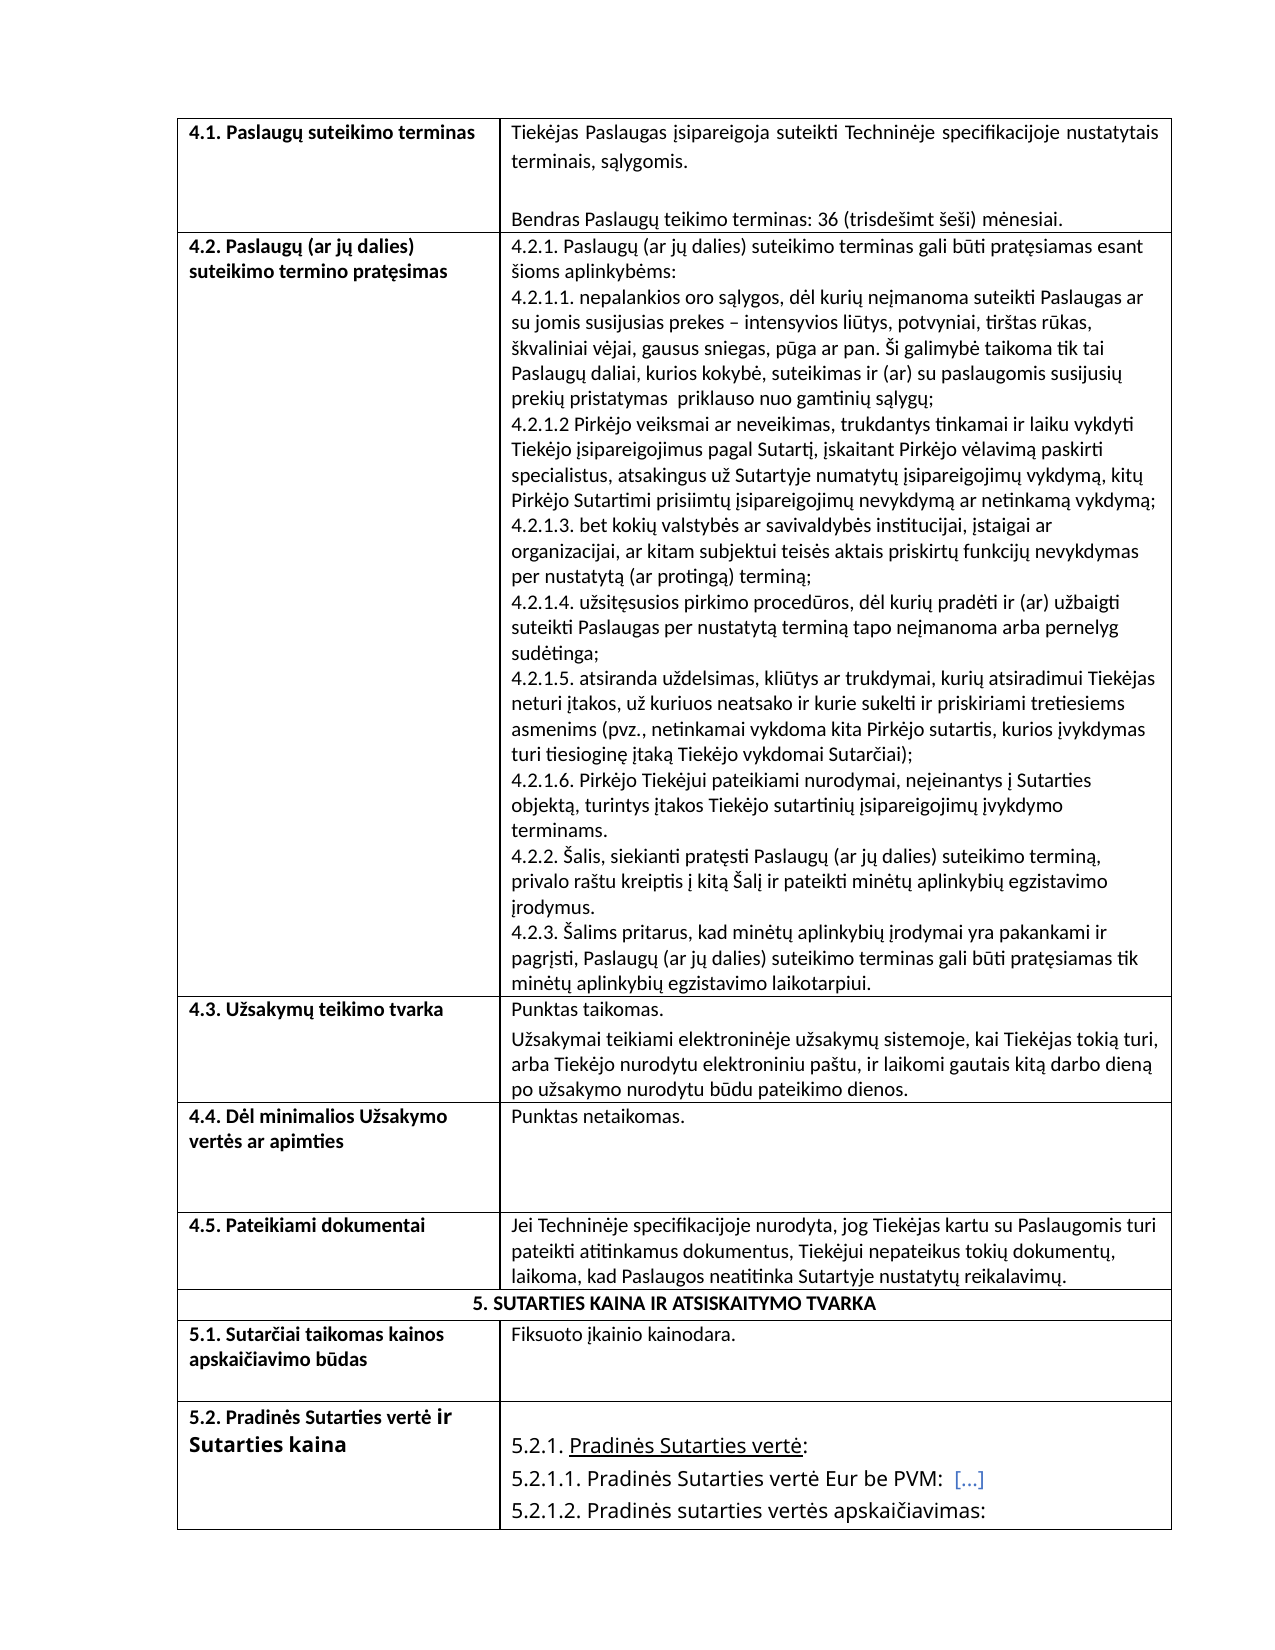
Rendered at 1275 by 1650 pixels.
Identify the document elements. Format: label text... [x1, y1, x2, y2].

table_cell 4.2. Paslaugų (ar jų dalies) suteikimo termino pratęsimas [178, 233, 499, 996]
table_cell Jei Techninėje specifikacijoje nurodyta, jog Tiekėjas kartu su Paslaugomis turi pateikti atitinkamus dokumentus, Tiekėjui nepateikus tokių dokumentų, laikoma, kad Paslaugos neatitinka Sutartyje nustatytų reikalavimų. [501, 1213, 1171, 1289]
table_cell 5. SUTARTIES KAINA IR ATSISKAITYMO TVARKA [178, 1290, 1171, 1320]
table_cell 4.3. Užsakymų teikimo tvarka [178, 997, 499, 1102]
table_cell Užsakymai teikiami elektroninėje užsakymų sistemoje, kai Tiekėjas tokią turi, arba Tiekėjo nurodytu elektroniniu paštu, ir laikomi gautais kitą darbo dieną po užsakymo nurodytu būdu pateikimo dienos. [501, 997, 1171, 1102]
table_cell 4.5. Pateikiami dokumentai [178, 1213, 499, 1289]
table_cell 4.2.1. Paslaugų (ar jų dalies) suteikimo terminas gali būti pratęsiamas esant šioms aplinkybėms: 4.2.1.1. nepalankios oro sąlygos, dėl kurių neįmanoma suteikti Paslaugas ar su jomis susijusias prekes – intensyvios liūtys, potvyniai, tirštas rūkas, škvaliniai vėjai, gausus sniegas, pūga ar pan. Ši galimybė taikoma tik tai Paslaugų daliai, kurios kokybė, suteikimas ir (ar) su paslaugomis susijusių prekių pristatymas priklauso nuo gamtinių sąlygų; 4.2.1.2 Pirkėjo veiksmai ar neveikimas, trukdantys tinkamai ir laiku vykdyti Tiekėjo įsipareigojimus pagal Sutartį, įskaitant Pirkėjo vėlavimą paskirti specialistus, atsakingus už Sutartyje numatytų įsipareigojimų vykdymą, kitų Pirkėjo Sutartimi prisiimtų įsipareigojimų nevykdymą ar netinkamą vykdymą; 4.2.1.3. bet kokių valstybės ar savivaldybės institucijai, įstaigai ar organizacijai, ar kitam subjektui teisės aktais priskirtų funkcijų nevykdymas per nustatytą (ar protingą) terminą; 4.2.1.4. užsitęsusios pirkimo procedūros, dėl kurių pradėti ir (ar) užbaigti suteikti Paslaugas per nustatytą terminą tapo neįmanoma arba pernelyg sudėtinga; 4.2.1.5. atsiranda uždelsimas, kliūtys ar trukdymai, kurių atsiradimui Tiekėjas neturi įtakos, už kuriuos neatsako ir kurie sukelti ir priskiriami tretiesiems asmenims (pvz., netinkamai vykdoma kita Pirkėjo sutartis, kurios įvykdymas turi tiesioginę įtaką Tiekėjo vykdomai Sutarčiai); 4.2.1.6. Pirkėjo Tiekėjui pateikiami nurodymai, neįeinantys į Sutarties objektą, turintys įtakos Tiekėjo sutartinių įsipareigojimų įvykdymo terminams. 4.2.2. Šalis, siekianti pratęsti Paslaugų (ar jų dalies) suteikimo terminą, privalo raštu kreiptis į kitą Šalį ir pateikti minėtų aplinkybių egzistavimo įrodymus. 4.2.3. Šalims pritarus, kad minėtų aplinkybių įrodymai yra pakankami ir pagrįsti, Paslaugų (ar jų dalies) suteikimo terminas gali būti pratęsiamas tik minėtų aplinkybių egzistavimo laikotarpiui. [501, 233, 1171, 996]
table_cell 4.4. Dėl minimalios Užsakymo vertės ar apimties [178, 1103, 499, 1212]
table_cell [501, 1321, 1171, 1401]
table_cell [501, 1402, 1171, 1529]
table_cell 5.1. Sutarčiai taikomas kainos apskaičiavimo būdas [178, 1321, 499, 1401]
table_cell [501, 1103, 1171, 1212]
table_cell Bendras Paslaugų teikimo terminas: 36 (trisdešimt šeši) [501, 119, 1171, 232]
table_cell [178, 1402, 499, 1529]
table_cell 4.1. Paslaugų suteikimo terminas [178, 119, 499, 232]
